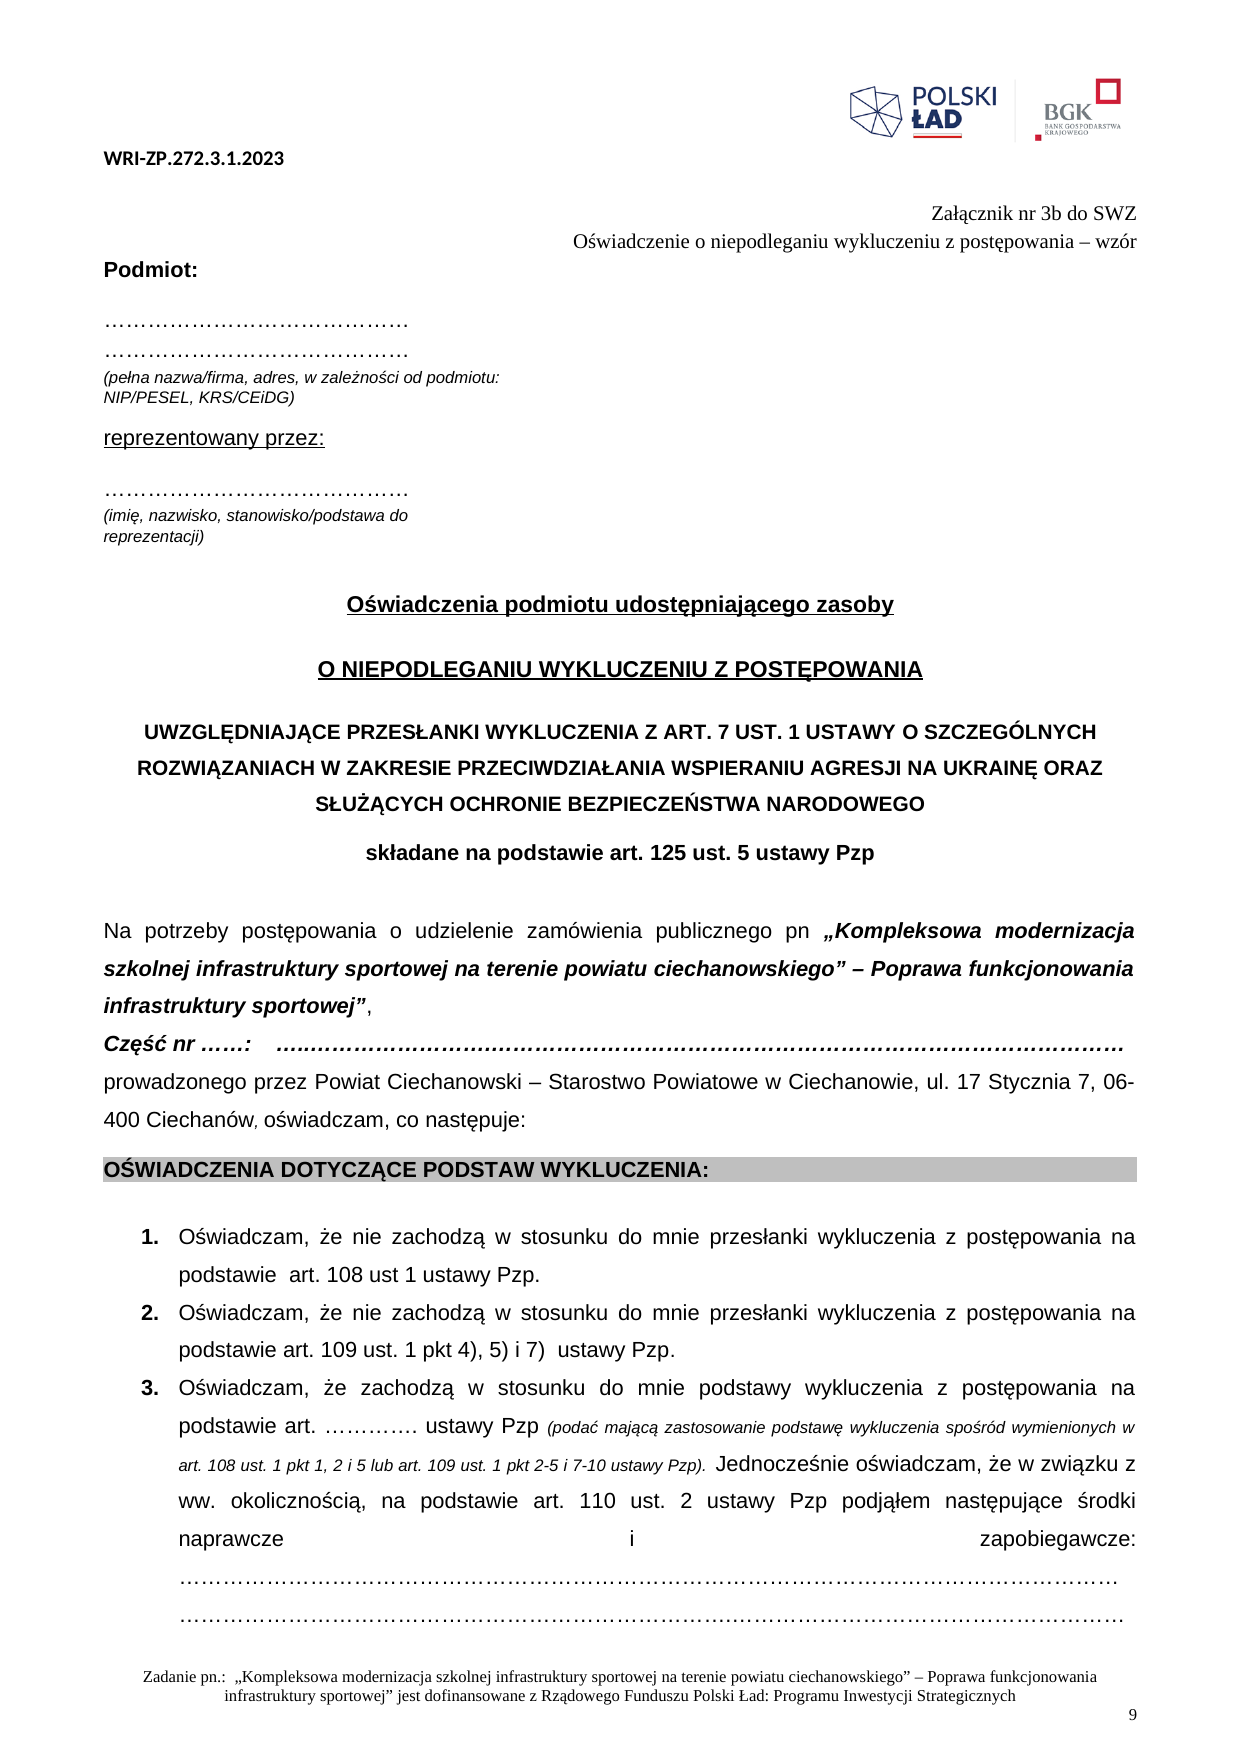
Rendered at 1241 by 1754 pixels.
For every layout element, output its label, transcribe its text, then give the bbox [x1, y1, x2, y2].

text O NIEPODLEGANIU WYKLUCZENIU Z POSTĘPOWANIA [103, 656, 1137, 682]
text Oświadczenia podmiotu udostępniającego zasoby [103, 591, 1137, 617]
text …………………………………… [103, 307, 1137, 332]
list Oświadczam, że zachodzą w stosunku do mnie podstawy wykluczenia z postępowania na podstawie art. …………. ustawy Pzp (podać mającą zastosowanie podstawę wykluczenia spośród wymienionych w art. 108 ust. 1 pkt 1, 2 i 5 lub art. 109 ust. 1 pkt 2-5 i 7-10 ustawy Pzp). Jednocześnie oświadczam, że w związku z ww. okolicznością, na podstawie art. 110 ust. 2 ustawy Pzp podjąłem następujące środki naprawcze i zapobiegawcze: …………………………………………………………………………………………………………………………………………………………………………………….……………………………………………… [141, 1375, 1137, 1627]
text …………………………………… [103, 476, 1137, 501]
text UWZGLĘDNIAJĄCE PRZESŁANKI WYKLUCZENIA Z ART. 7 UST. 1 USTAWY o szczególnych rozwiązaniach w zakresie przeciwdziałania wspieraniu agresji na Ukrainę oraz służących ochronie bezpieczeństwa narodowego [103, 720, 1137, 816]
text reprezentowany przez: [103, 425, 1137, 451]
text (imię, nazwisko, stanowisko/podstawa do reprezentacji) [103, 506, 517, 546]
list Oświadczam, że nie zachodzą w stosunku do mnie przesłanki wykluczenia z postępowania na podstawie art. 109 ust. 1 pkt 4), 5) i 7) ustawy Pzp. [141, 1299, 1137, 1362]
subtitle Załącznik nr 3b do SWZ Oświadczenie o niepodleganiu wykluczeniu z postępowania – wzór [103, 201, 1137, 253]
text OŚWIADCZENIA DOTYCZĄCE PODSTAW WYKLUCZENIA: [103, 1157, 1137, 1182]
text Podmiot: [103, 257, 1137, 282]
text …………………………………… [103, 337, 1137, 362]
text składane na podstawie art. 125 ust. 5 ustawy Pzp [103, 840, 1137, 866]
text prowadzonego przez Powiat Ciechanowski – Starostwo Powiatowe w Ciechanowie, ul. 17 Stycznia 7, 06-400 Ciechanów, oświadczam, co następuje: [103, 1069, 1137, 1132]
text (pełna nazwa/firma, adres, w zależności od podmiotu: NIP/PESEL, KRS/CEiDG) [103, 367, 517, 407]
list Oświadczam, że nie zachodzą w stosunku do mnie przesłanki wykluczenia z postępowania na podstawie art. 108 ust 1 ustawy Pzp. [141, 1224, 1137, 1287]
picture [842, 73, 1137, 145]
text Na potrzeby postępowania o udzielenie zamówienia publicznego pn „Kompleksowa modernizacja szkolnej infrastruktury sportowej na terenie powiatu ciechanowskiego” – Poprawa funkcjonowania infrastruktury sportowej”, [103, 918, 1137, 1019]
text Część nr ……: …..…………………….…………………………………………………………………………… [103, 1031, 1137, 1056]
